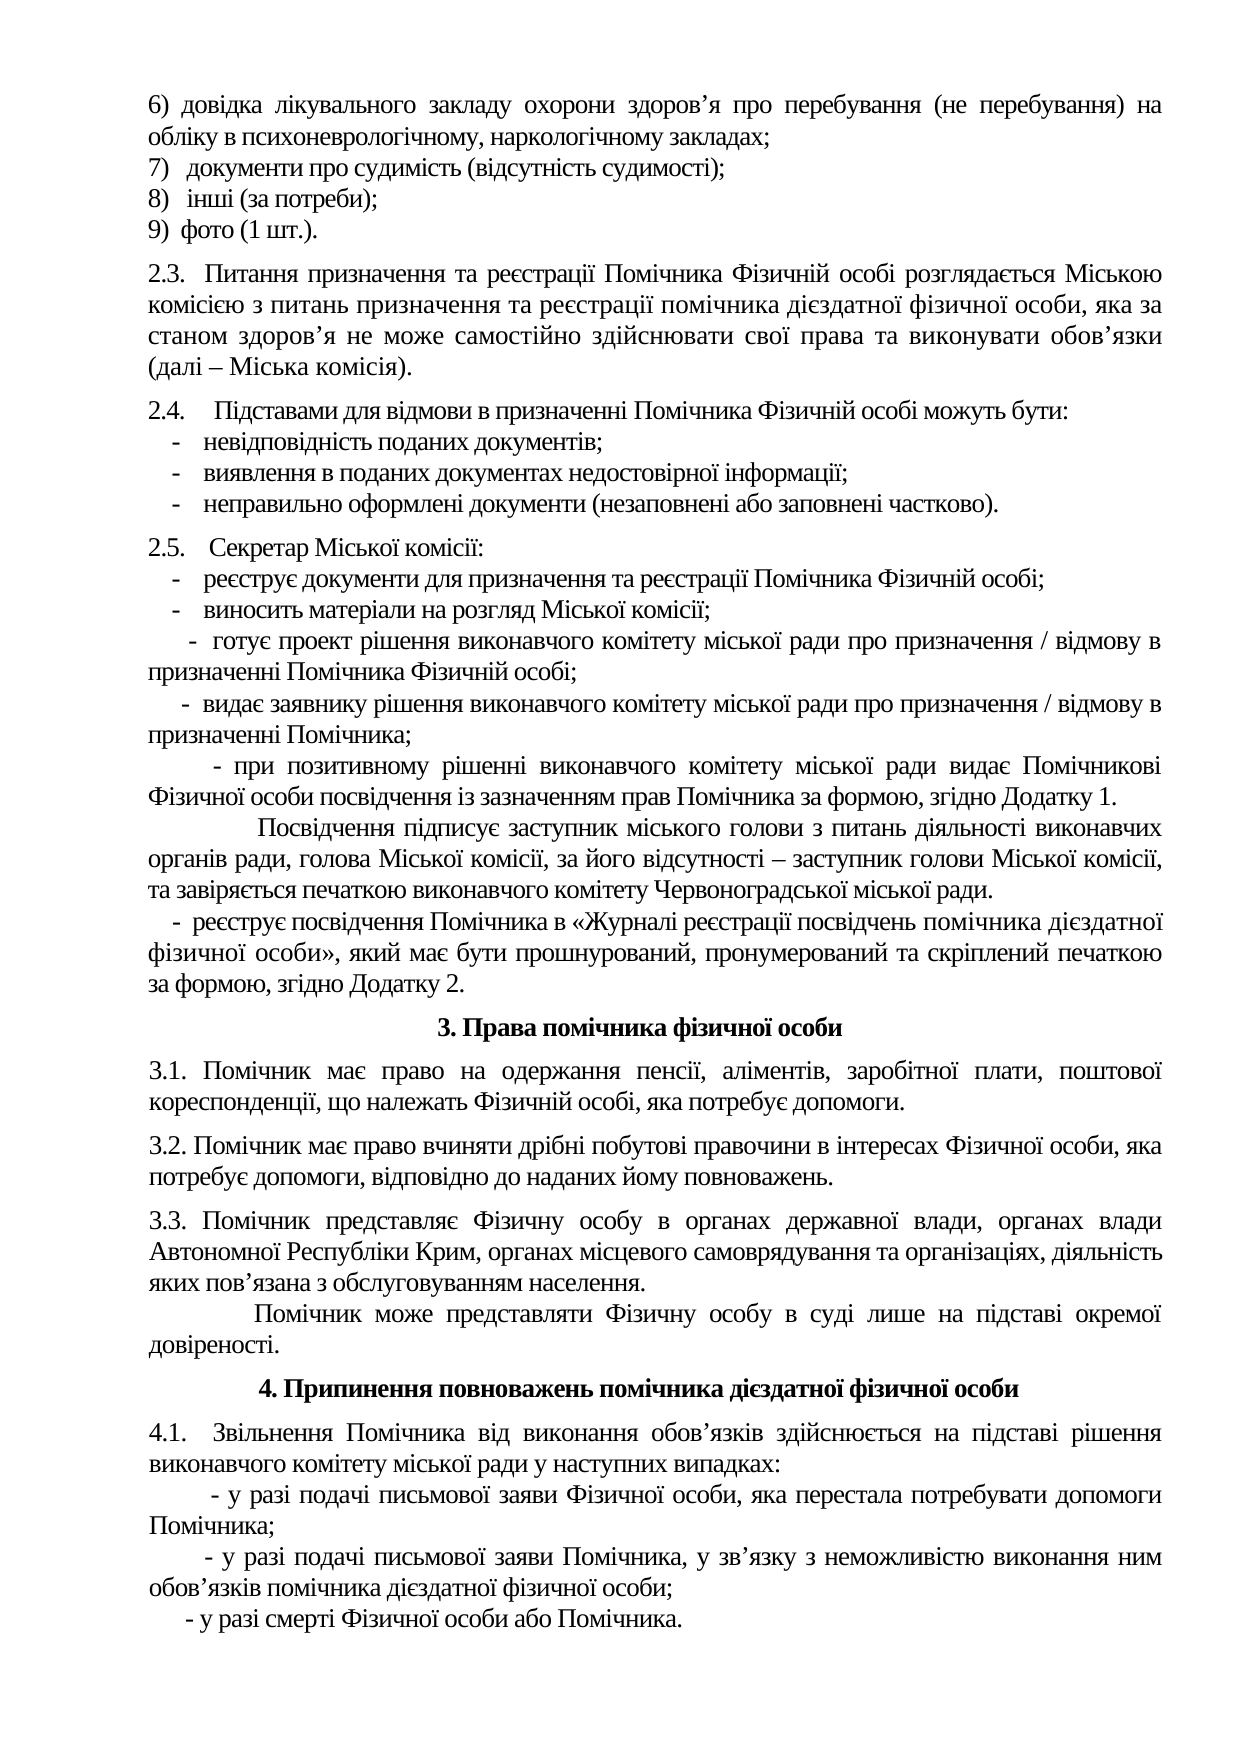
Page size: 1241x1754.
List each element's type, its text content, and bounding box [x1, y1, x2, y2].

text - у разі подачі письмової заяви Помічника, у зв’язку з неможливістю виконання ним обов’язків помічника дієздатної фізичної особи; [149, 1540, 1163, 1603]
text Посвідчення підписує заступник міського голови з питань діяльності виконавчих органів ради, голова Міської комісії, за його відсутності – заступник голови Міської комісії, та завіряється печаткою виконавчого комітету Червоноградської міської ради. [148, 811, 1163, 905]
text 3.2. Помічник має право вчиняти дрібні побутові правочини в інтересах Фізичної особи, яка потребує допомоги, відповідно до наданих йому повноважень. [149, 1129, 1163, 1191]
text - у разі подачі письмової заяви Фізичної особи, яка перестала потребувати допомоги Помічника; [149, 1478, 1163, 1540]
text 3.3. Помічник представляє Фізичну особу в органах державної влади, органах влади Автономної Республіки Крим, органах місцевого самоврядування та організаціях, діяльність яких пов’язана з обслуговуванням населення. [149, 1204, 1163, 1297]
text 4. Припинення повноважень помічника дієздатної фізичної особи [149, 1372, 1163, 1403]
text - неправильно оформлені документи (незаповнені або заповнені частково). [148, 487, 1163, 518]
text 2.3. Питання призначення та реєстрації Помічника Фізичній особі розглядається Міською комісією з питань призначення та реєстрації помічника дієздатної фізичної особи, яка за станом здоров’я не може самостійно здійснювати свої права та виконувати обов’язки (далі – Міська комісія). [148, 257, 1163, 381]
text - реєструє документи для призначення та реєстрації Помічника Фізичній особі; [148, 562, 1163, 593]
text - невідповідність поданих документів; [148, 425, 1163, 456]
text - у разі смерті Фізичної особи або Помічника. [149, 1603, 1163, 1634]
text 4.1. Звільнення Помічника від виконання обов’язків здійснюється на підставі рішення виконавчого комітету міської ради у наступних випадках: [149, 1416, 1163, 1478]
text 3. Права помічника фізичної особи [149, 1011, 1163, 1042]
text - при позитивному рішенні виконавчого комітету міської ради видає Помічникові Фізичної особи посвідчення із зазначенням прав Помічника за формою, згідно Додатку 1. [148, 749, 1163, 811]
text 3.1. Помічник має право на одержання пенсії, аліментів, заробітної плати, поштової кореспонденції, що належать Фізичній особі, яка потребує допомоги. [149, 1054, 1163, 1117]
text Помічник може представляти Фізичну особу в суді лише на підставі окремої довіреності. [149, 1297, 1163, 1359]
text - готує проект рішення виконавчого комітету міської ради про призначення / відмову в призначенні Помічника Фізичній особі; [148, 624, 1163, 687]
text 6) довідка лікувального закладу охорони здоров’я про перебування (не перебування) на обліку в психоневрологічному, наркологічному закладах; [148, 88, 1163, 151]
text 7) документи про судимість (відсутність судимості); [148, 151, 1163, 182]
text - видає заявнику рішення виконавчого комітету міської ради про призначення / відмову в призначенні Помічника; [148, 687, 1163, 749]
text - реєструє посвідчення Помічника в «Журналі реєстрації посвідчень помічника дієздатної фізичної особи», який має бути прошнурований, пронумерований та скріплений печаткою за формою, згідно Додатку 2. [148, 905, 1163, 998]
text 9) фото (1 шт.). [148, 213, 1163, 244]
text 2.4. Підставами для відмови в призначенні Помічника Фізичній особі можуть бути: [148, 394, 1163, 425]
text 8) інші (за потреби); [148, 182, 1163, 213]
text - виявлення в поданих документах недостовірної інформації; [148, 456, 1163, 487]
text - виносить матеріали на розгляд Міської комісії; [148, 593, 1163, 624]
text 2.5. Секретар Міської комісії: [148, 531, 1163, 562]
